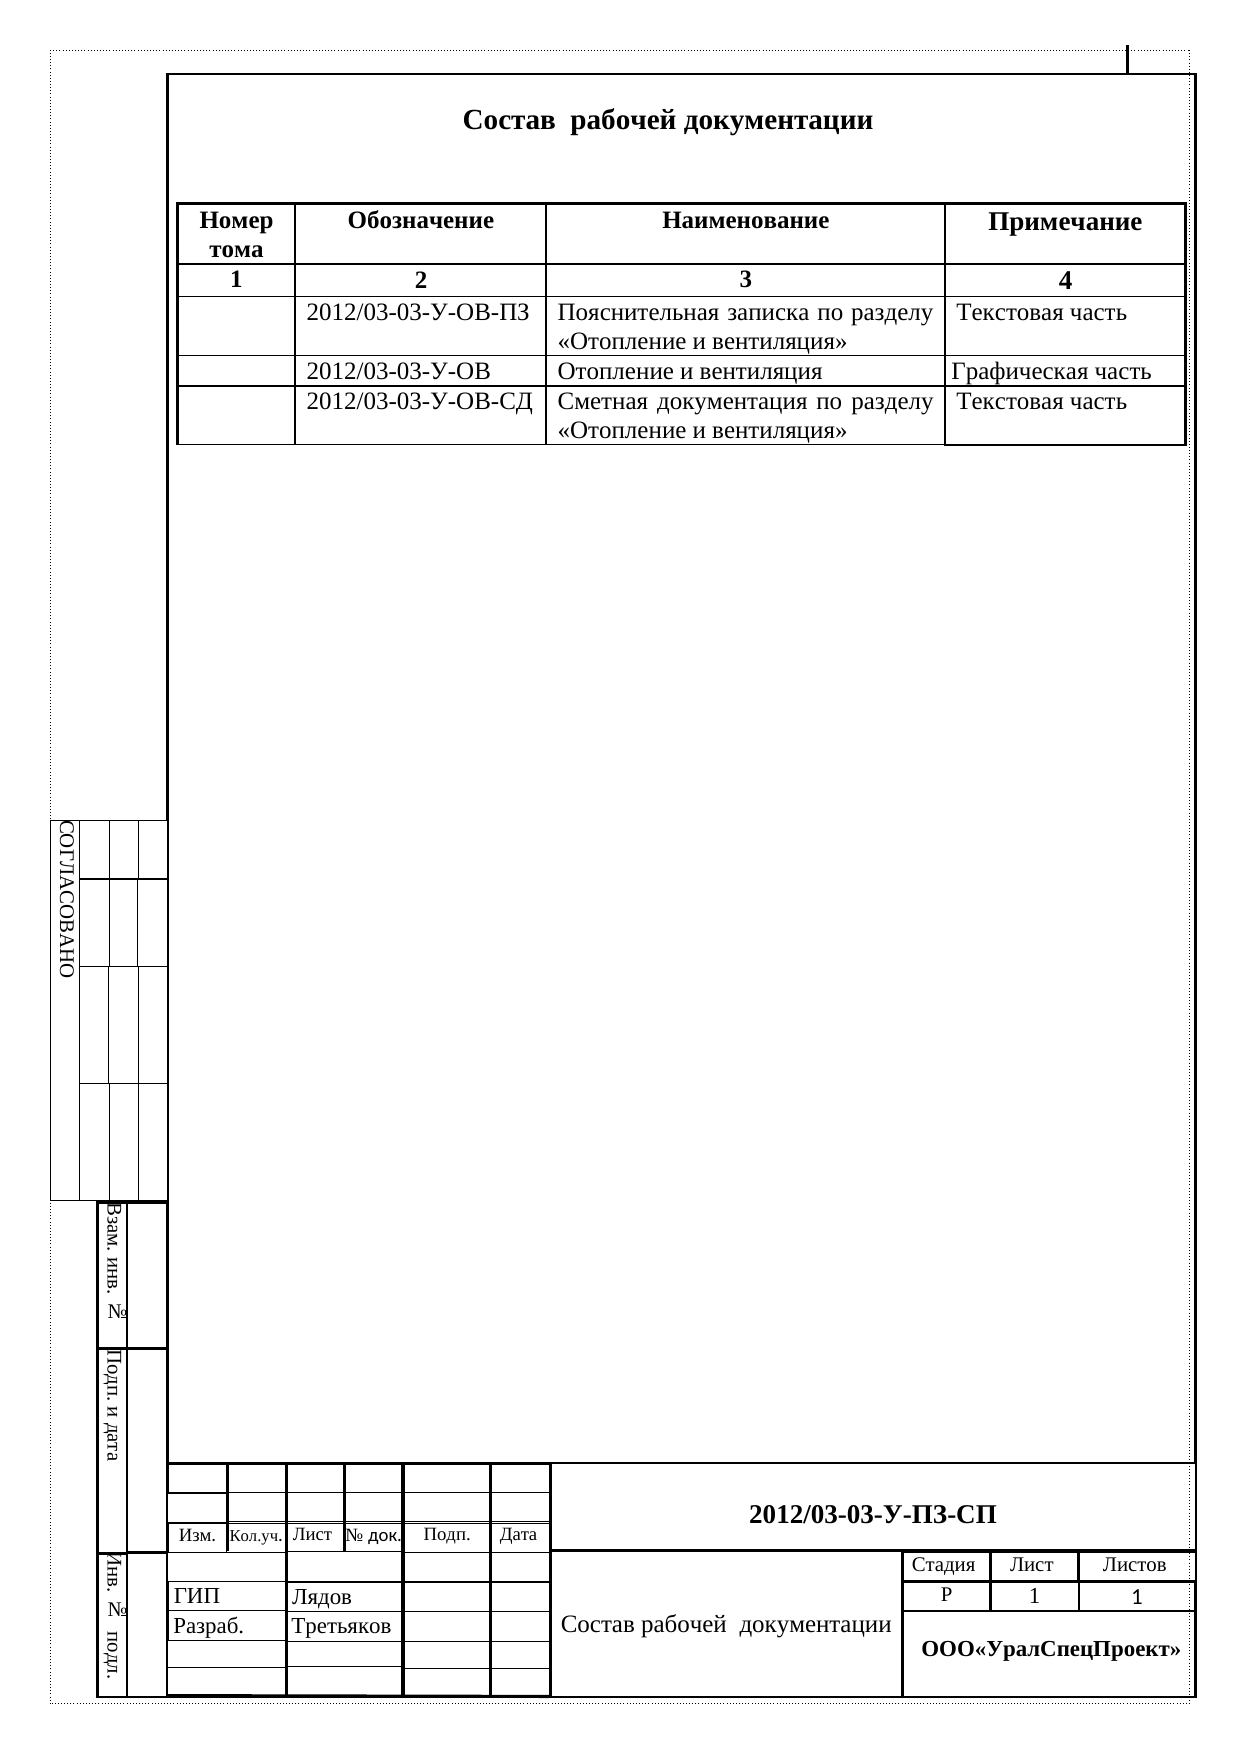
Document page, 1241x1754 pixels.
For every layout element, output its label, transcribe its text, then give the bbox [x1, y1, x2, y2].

table_cell 2012/03-03-У-ОВ-СД [296, 387, 545, 444]
table_cell Текстовая часть [946, 297, 1184, 354]
text Состав рабочей документации [177, 102, 1152, 135]
table_cell 2012/03-03-У-ОВ-ПЗ [296, 297, 545, 354]
table_cell 2012/03-03-У-ОВ [296, 356, 545, 385]
table_header Обозначение [296, 205, 545, 263]
table_cell 4 [946, 265, 1184, 296]
table_cell Текстовая часть [946, 387, 1184, 444]
table_cell [179, 387, 294, 444]
table_cell [179, 356, 294, 385]
table_cell [179, 297, 294, 354]
table_header Примечание [946, 205, 1184, 263]
table_cell Отопление и вентиляция [547, 356, 944, 385]
table_cell 3 [547, 265, 944, 296]
table_cell Сметная документация по разделу «Отопление и вентиляция» [547, 387, 944, 444]
table_cell Пояснительная записка по разделу «Отопление и вентиляция» [547, 297, 944, 354]
table_header Наименование [547, 205, 944, 263]
table_cell 2 [296, 265, 545, 296]
table_cell Графическая часть [946, 356, 1184, 385]
table_header Номер тома [179, 205, 294, 263]
table_cell 1 [179, 265, 294, 296]
